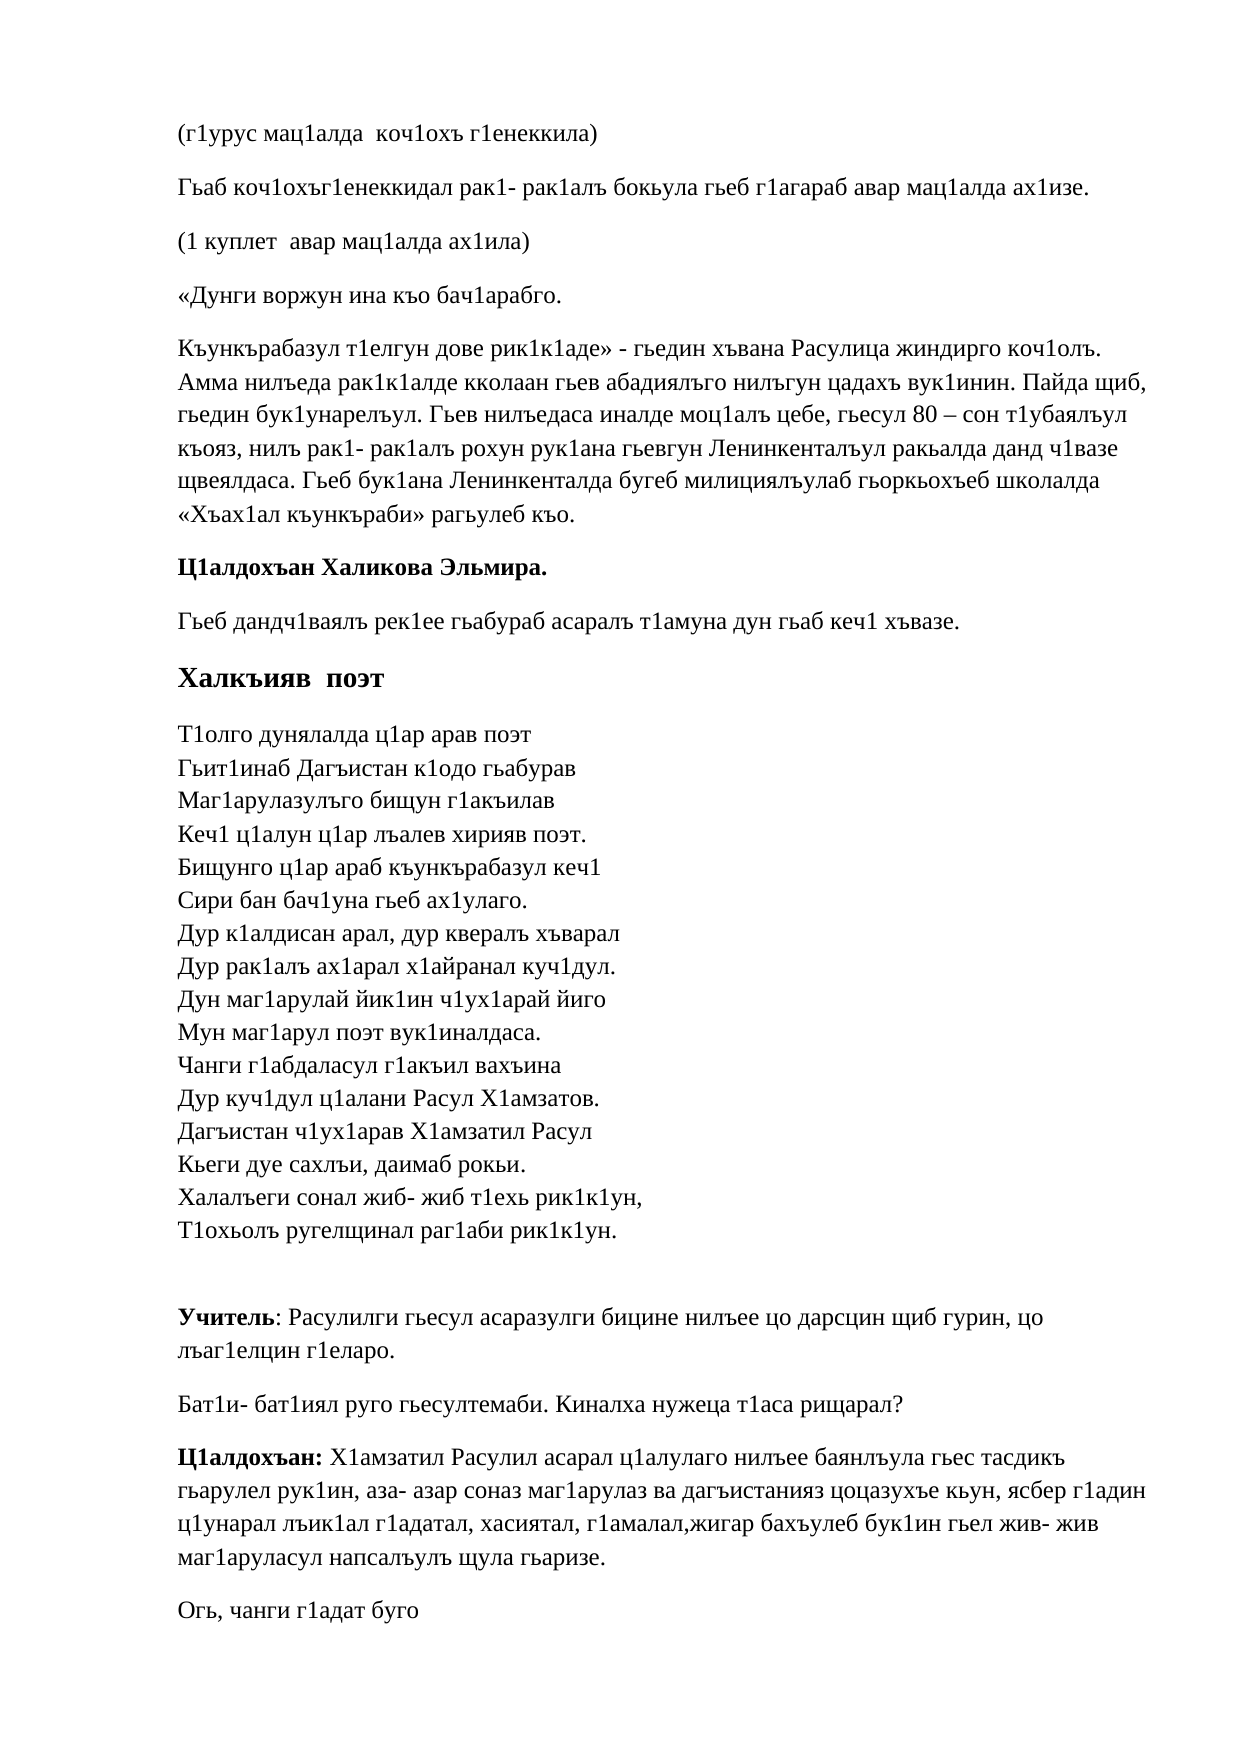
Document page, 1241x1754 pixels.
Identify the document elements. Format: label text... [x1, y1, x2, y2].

text Дур рак1алъ ах1арал х1айранал куч1дул. [177, 951, 1152, 979]
text Кеч1 ц1алун ц1ар лъалев хирияв поэт. [177, 819, 1152, 847]
text Чанги г1абдаласул г1акъил вахъина [177, 1050, 1152, 1078]
text Маг1арулазулъго бищун г1акъилав [177, 786, 1152, 814]
text Гьеб дандч1ваялъ рек1ее гьабураб асаралъ т1амуна дун гьаб кеч1 хъвазе. [177, 606, 1152, 635]
text Дагъистан ч1ух1арав Х1амзатил Расул [177, 1116, 1152, 1144]
text Кьеги дуе сахлъи, даимаб рокьи. [177, 1149, 1152, 1178]
text Учитель: Расулилги гьесул асаразулги бицине нилъее цо дарсцин щиб гурин, цо лъаг1елцин г1еларо. [177, 1302, 1152, 1363]
text Гьит1инаб Дагъистан к1одо гьабурав [177, 753, 1152, 781]
text Гьаб коч1охъг1енеккидал рак1- рак1алъ бокьула гьеб г1агараб авар мац1алда ах1изе. [177, 172, 1152, 201]
text Т1охьолъ ругелщинал раг1аби рик1к1ун. [177, 1215, 1152, 1244]
text Дун маг1арулай йик1ин ч1ух1арай йиго [177, 984, 1152, 1012]
text Ц1алдохъан Халикова Эльмира. [177, 552, 1152, 581]
text Ц1алдохъан: Х1амзатил Расулил асарал ц1алулаго нилъее баянлъула гьес тасдикъ гьарулел рук1ин, аза- азар соназ маг1арулаз ва дагъистанияз цоцазухъе кьун, ясбер г1адин ц1унарал лъик1ал г1адатал, хасиятал, г1амалал,жигар бахъулеб бук1ин гьел жив- жив маг1аруласул напсалъулъ щула гьаризе. [177, 1442, 1152, 1570]
text Т1олго дунялалда ц1ар арав поэт [177, 719, 1152, 748]
text Халкъияв поэт [177, 660, 1152, 694]
text «Дунги воржун ина къо бач1арабго. [177, 280, 1152, 308]
text Дур к1алдисан арал, дур квералъ хъварал [177, 918, 1152, 946]
text Бищунго ц1ар араб къункърабазул кеч1 [177, 852, 1152, 880]
text Дур куч1дул ц1алани Расул Х1амзатов. [177, 1083, 1152, 1112]
text (1 куплет авар мац1алда ах1ила) [177, 226, 1152, 254]
text Халалъеги сонал жиб- жиб т1ехь рик1к1ун, [177, 1182, 1152, 1211]
text Къункърабазул т1елгун дове рик1к1аде» - гьедин хъвана Расулица жиндирго коч1олъ. Амма нилъеда рак1к1алде кколаан гьев абадиялъго нилъгун цадахъ вук1инин. Пайда щиб, гьедин бук1унарелъул. Гьев нилъедаса иналде моц1алъ цебе, гьесул 80 – сон т1убаялъул къояз, нилъ рак1- рак1алъ рохун рук1ана гьевгун Ленинкенталъул ракьалда данд ч1вазе щвеялдаса. Гьеб бук1ана Ленинкенталда бугеб милициялъулаб гьоркьохъеб школалда «Хъах1ал къункъраби» рагьулеб къо. [177, 333, 1152, 527]
text Сири бан бач1уна гьеб ах1улаго. [177, 885, 1152, 913]
text Огь, чанги г1адат буго [177, 1595, 1152, 1624]
text Мун маг1арул поэт вук1иналдаса. [177, 1017, 1152, 1046]
text (г1урус мац1алда коч1охъ г1енеккила) [177, 118, 1152, 147]
text Бат1и- бат1иял руго гьесултемаби. Киналха нужеца т1аса рищарал? [177, 1389, 1152, 1417]
